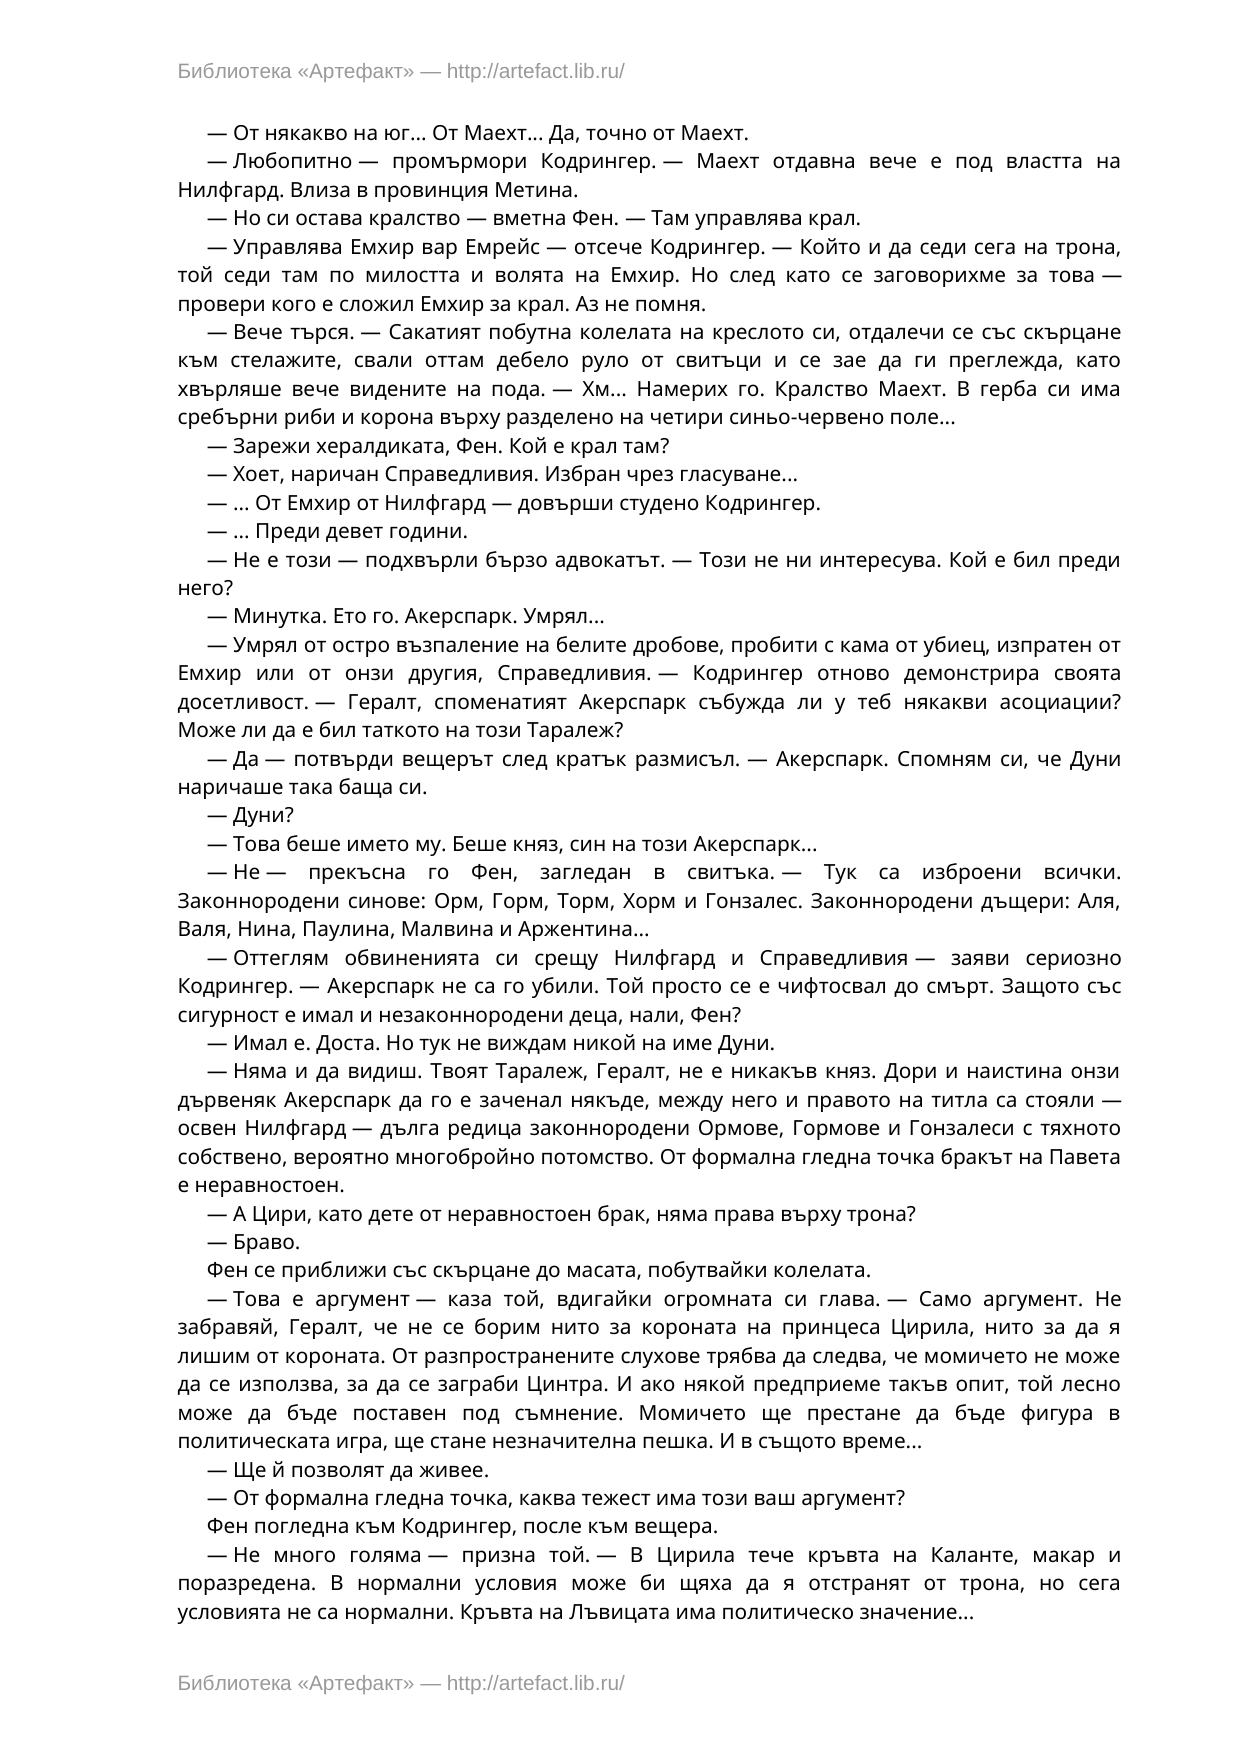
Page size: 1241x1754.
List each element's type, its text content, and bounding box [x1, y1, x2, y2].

text — Вече търся. — Сакатият побутна колелата на креслото си, отдалечи се със скърцане към стелажите, свали оттам дебело руло от свитъци и се зае да ги преглежда, като хвърляше вече видените на пода. — Хм... Намерих го. Кралство Маехт. В герба си има сребърни риби и корона върху разделено на четири синьо-червено поле... [177, 317, 1122, 431]
text — Това е аргумент — каза той, вдигайки огромната си глава. — Само аргумент. Не забравяй, Гералт, че не се борим нито за короната на принцеса Цирила, нито за да я лишим от короната. От разпространените слухове трябва да следва, че момичето не може да се използва, за да се заграби Цинтра. И ако някой предприеме такъв опит, той лесно може да бъде поставен под съмнение. Момичето ще престане да бъде фигура в политическата игра, ще стане незначителна пешка. И в същото време... [177, 1284, 1122, 1455]
text — Минутка. Ето го. Акерспарк. Умрял... [177, 602, 1122, 630]
text Фен се приближи със скърцане до масата, побутвайки колелата. [177, 1256, 1122, 1284]
text — Имал е. Доста. Но тук не виждам никой на име Дуни. [177, 1028, 1122, 1057]
text — Зарежи хералдиката, Фен. Кой е крал там? [177, 431, 1122, 459]
text — Любопитно — промърмори Кодрингер. — Маехт отдавна вече е под властта на Нилфгард. Влиза в провинция Метина. [177, 147, 1122, 203]
text — Умрял от остро възпаление на белите дробове, пробити с кама от убиец, изпратен от Емхир или от онзи другия, Справедливия. — Кодрингер отново демонстрира своята досетливост. — Гералт, споменатият Акерспарк събужда ли у теб някакви асоциации? Може ли да е бил таткото на този Таралеж? [177, 630, 1122, 744]
text — Браво. [177, 1227, 1122, 1256]
text — Не — прекъсна го Фен, загледан в свитъка. — Тук са изброени всички. Законнородени синове: Орм, Горм, Торм, Хорм и Гонзалес. Законнородени дъщери: Аля, Валя, Нина, Паулина, Малвина и Аржентина... [177, 857, 1122, 943]
text — Не е този — подхвърли бързо адвокатът. — Този не ни интересува. Кой е бил преди него? [177, 545, 1122, 602]
text — Няма и да видиш. Твоят Таралеж, Гералт, не е никакъв княз. Дори и наистина онзи дървеняк Акерспарк да го е заченал някъде, между него и правото на титла са стояли — освен Нилфгард — дълга редица законнородени Ормове, Гормове и Гонзалеси с тяхното собствено, вероятно многобройно потомство. От формална гледна точка бракът на Павета е неравностоен. [177, 1057, 1122, 1199]
text — Това беше името му. Беше княз, син на този Акерспарк... [177, 829, 1122, 857]
text — Управлява Емхир вар Емрейс — отсече Кодрингер. — Който и да седи сега на трона, той седи там по милостта и волята на Емхир. Но след като се заговорихме за това — провери кого е сложил Емхир за крал. Аз не помня. [177, 232, 1122, 317]
text — Дуни? [177, 801, 1122, 829]
text — Да — потвърди вещерът след кратък размисъл. — Акерспарк. Спомням си, че Дуни наричаше така баща си. [177, 744, 1122, 801]
text Фен погледна към Кодрингер, после към вещера. [177, 1512, 1122, 1540]
text — А Цири, като дете от неравностоен брак, няма права върху трона? [177, 1199, 1122, 1227]
text — От някакво на юг... От Маехт... Да, точно от Маехт. [177, 118, 1122, 147]
text — Но си остава кралство — вметна Фен. — Там управлява крал. [177, 203, 1122, 232]
text — Не много голяма — призна той. — В Цирила тече кръвта на Каланте, макар и поразредена. В нормални условия може би щяха да я отстранят от трона, но сега условията не са нормални. Кръвта на Лъвицата има политическо значение... [177, 1540, 1122, 1625]
text — Оттеглям обвиненията си срещу Нилфгард и Справедливия — заяви сериозно Кодрингер. — Акерспарк не са го убили. Той просто се е чифтосвал до смърт. Защото със сигурност е имал и незаконнородени деца, нали, Фен? [177, 943, 1122, 1028]
text — Хоет, наричан Справедливия. Избран чрез гласуване... [177, 459, 1122, 488]
text — ... От Емхир от Нилфгард — довърши студено Кодрингер. [177, 488, 1122, 516]
text — ... Преди девет години. [177, 516, 1122, 545]
text — Ще й позволят да живее. [177, 1455, 1122, 1483]
text — От формална гледна точка, каква тежест има този ваш аргумент? [177, 1483, 1122, 1512]
